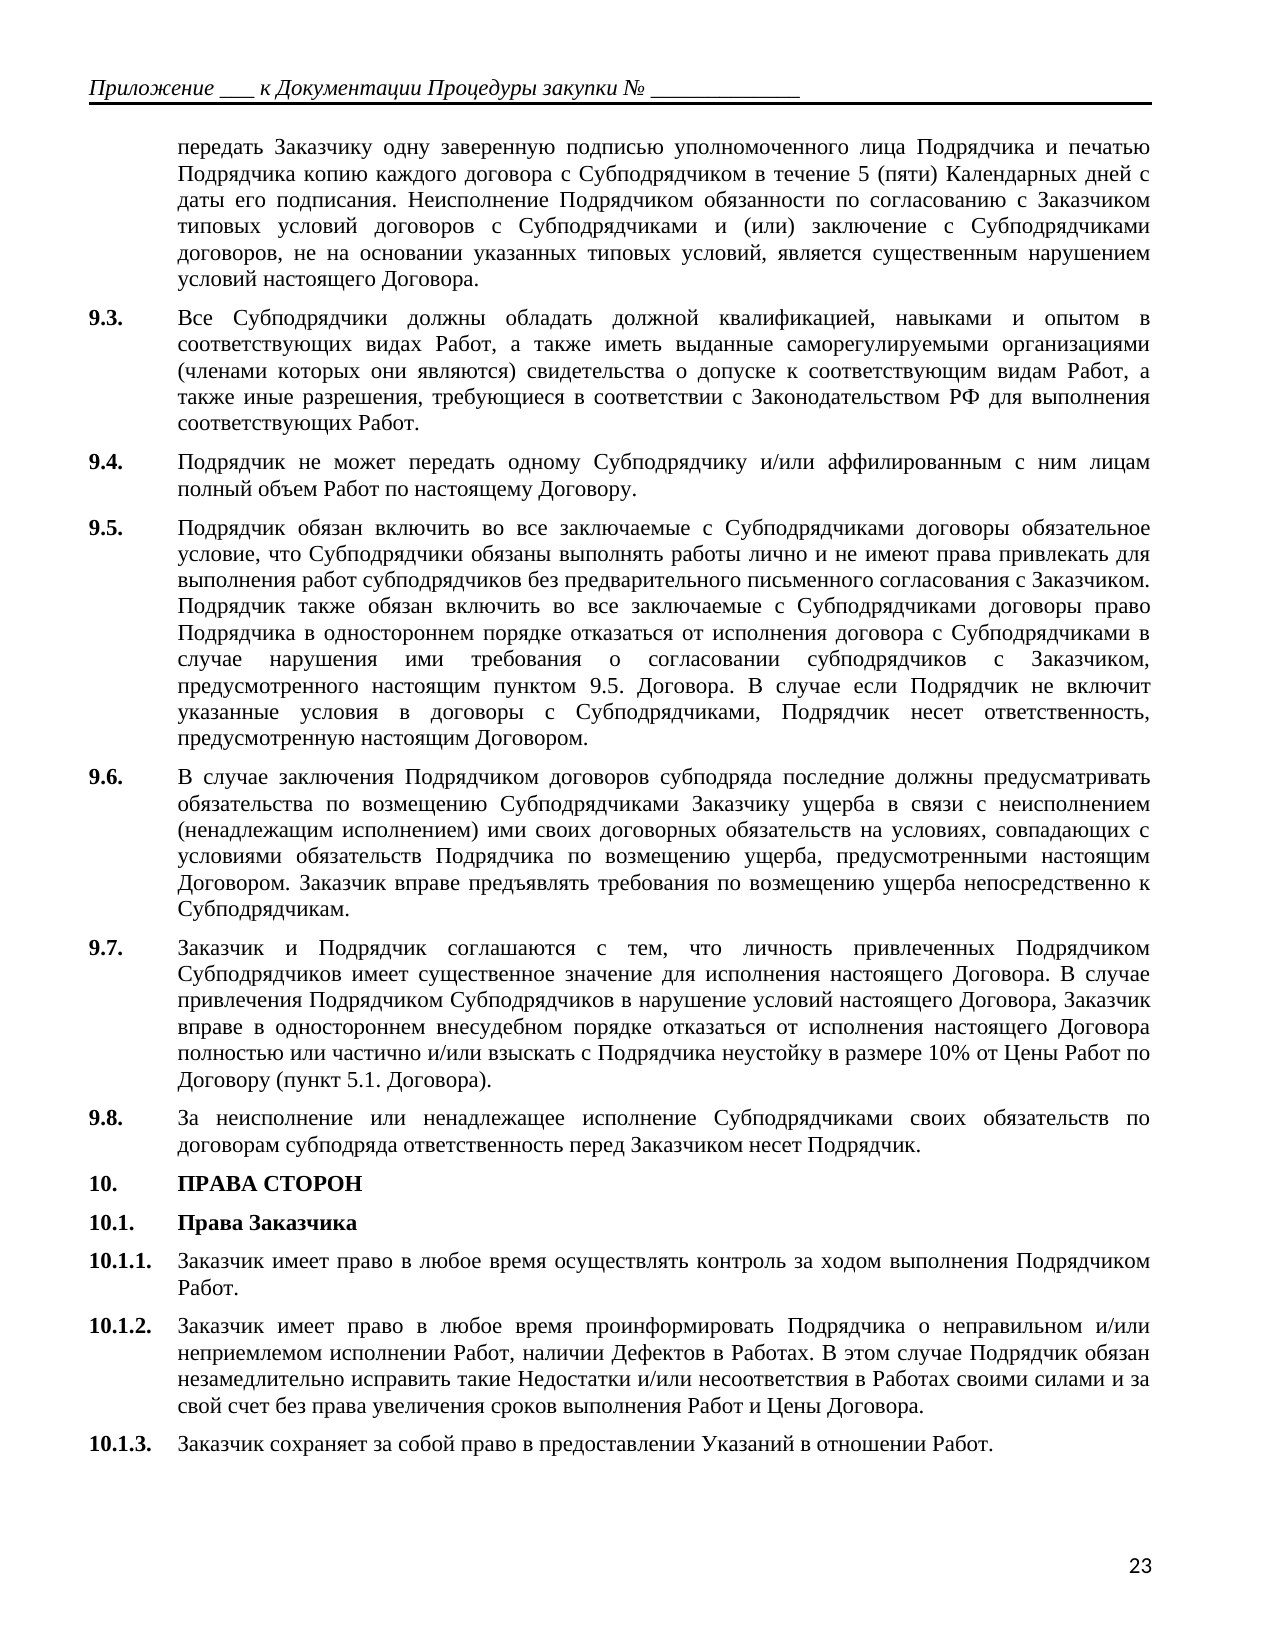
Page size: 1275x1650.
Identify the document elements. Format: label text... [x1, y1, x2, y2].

list Все Субподрядчики должны обладать должной квалификацией, навыками и опытом в соответствующих видах Работ, а также иметь выданные саморегулируемыми организациями (членами которых они являются) свидетельства о допуске к соответствующим видам Работ, а также иные разрешения, требующиеся в соответствии с Законодательством РФ для выполнения соответствующих Работ. [89, 304, 1152, 436]
list Заказчик имеет право в любое время проинформировать Подрядчика о неправильном и/или неприемлемом исполнении Работ, наличии Дефектов в Работах. В этом случае Подрядчик обязан незамедлительно исправить такие Недостатки и/или несоответствия в Работах своими силами и за свой счет без права увеличения сроков выполнения Работ и Цены Договора. [89, 1313, 1152, 1418]
list Подрядчик обязан включить во все заключаемые с Субподрядчиками договоры обязательное условие, что Субподрядчики обязаны выполнять работы лично и не имеют права привлекать для выполнения работ субподрядчиков без предварительного письменного согласования с Заказчиком. Подрядчик также обязан включить во все заключаемые с Субподрядчиками договоры право Подрядчика в одностороннем порядке отказаться от исполнения договора с Субподрядчиками в случае нарушения ими требования о согласовании субподрядчиков с Заказчиком, предусмотренного настоящим пунктом 9.5. Договора. В случае если Подрядчик не включит указанные условия в договоры с Субподрядчиками, Подрядчик несет ответственность, предусмотренную настоящим Договором. [89, 513, 1152, 751]
list Подрядчик не может передать одному Субподрядчику и/или аффилированным с ним лицам полный объем Работ по настоящему Договору. [89, 448, 1152, 501]
list Заказчик и Подрядчик соглашаются с тем, что личность привлеченных Подрядчиком Субподрядчиков имеет существенное значение для исполнения настоящего Договора. В случае привлечения Подрядчиком Субподрядчиков в нарушение условий настоящего Договора, Заказчик вправе в одностороннем внесудебном порядке отказаться от исполнения настоящего Договора полностью или частично и/или взыскать с Подрядчика неустойку в размере 10% от Цены Работ по Договору (пункт 5.1. Договора). [89, 934, 1152, 1092]
list ПРАВА СТОРОН [89, 1170, 1152, 1196]
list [89, 133, 1152, 292]
list Заказчик имеет право в любое время осуществлять контроль за ходом выполнения Подрядчиком Работ. [89, 1247, 1152, 1300]
list Заказчик сохраняет за собой право в предоставлении Указаний в отношении Работ. [89, 1431, 1152, 1457]
list За неисполнение или ненадлежащее исполнение Субподрядчиками своих обязательств по договорам субподряда ответственность перед Заказчиком несет Подрядчик. [89, 1104, 1152, 1157]
list Права Заказчика [89, 1208, 1152, 1235]
list В случае заключения Подрядчиком договоров субподряда последние должны предусматривать обязательства по возмещению Субподрядчиками Заказчику ущерба в связи с неисполнением (ненадлежащим исполнением) ими своих договорных обязательств на условиях, совпадающих с условиями обязательств Подрядчика по возмещению ущерба, предусмотренными настоящим Договором. Заказчик вправе предъявлять требования по возмещению ущерба непосредственно к Субподрядчикам. [89, 763, 1152, 921]
